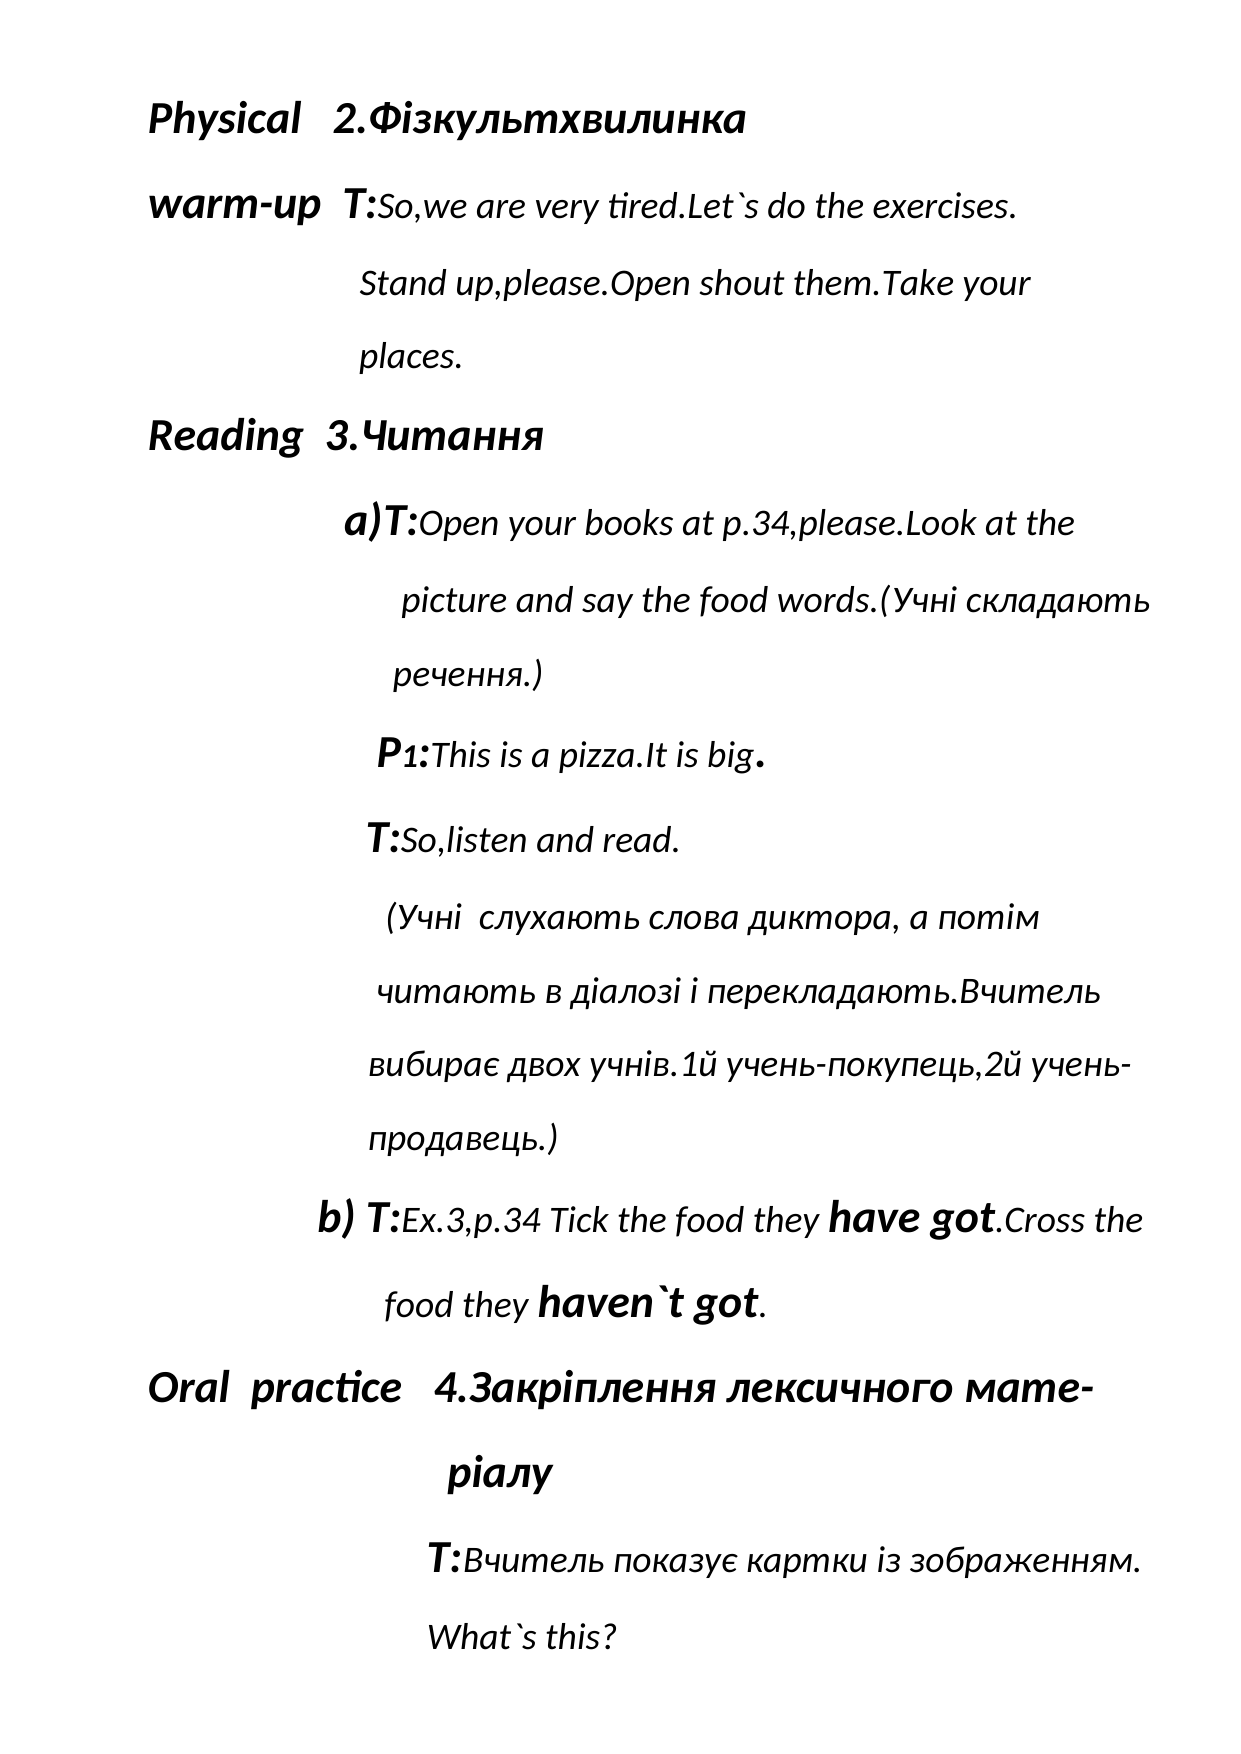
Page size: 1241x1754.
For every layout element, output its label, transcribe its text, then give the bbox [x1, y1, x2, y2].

text Oral practice 4.Закріплення лексичного мате- [148, 1358, 1152, 1414]
text places. [148, 332, 1152, 378]
text Physical 2.Фізкультхвилинка [148, 88, 1152, 144]
text (Учні слухають слова диктора, а потім [148, 893, 1152, 939]
text food they haven`t got. [148, 1273, 1152, 1328]
text T:Вчитель показує картки із зображенням. [148, 1528, 1152, 1584]
text Reading 3.Читання [148, 406, 1152, 462]
text P1:This is a pizza.It is big. [148, 723, 1152, 779]
text T:So,listen and read. [148, 808, 1152, 864]
text вибирає двох учнів.1й учень-покупець,2й учень- [148, 1040, 1152, 1086]
text продавець.) [148, 1114, 1152, 1160]
text What`s this? [148, 1613, 1152, 1659]
text Stand up,please.Open shout them.Take your [148, 259, 1152, 304]
text речення.) [148, 649, 1152, 695]
text ріалу [148, 1443, 1152, 1499]
text warm-up T:So,we are very tired.Let`s do the exercises. [148, 174, 1152, 229]
text b) T:Ex.3,p.34 Tick the food they have got.Cross the [148, 1187, 1152, 1243]
text picture and say the food words.(Учні складають [148, 576, 1152, 622]
text а)T:Open your books at p.34,please.Look at the [148, 491, 1152, 547]
text читають в діалозі і перекладають.Вчитель [148, 967, 1152, 1013]
